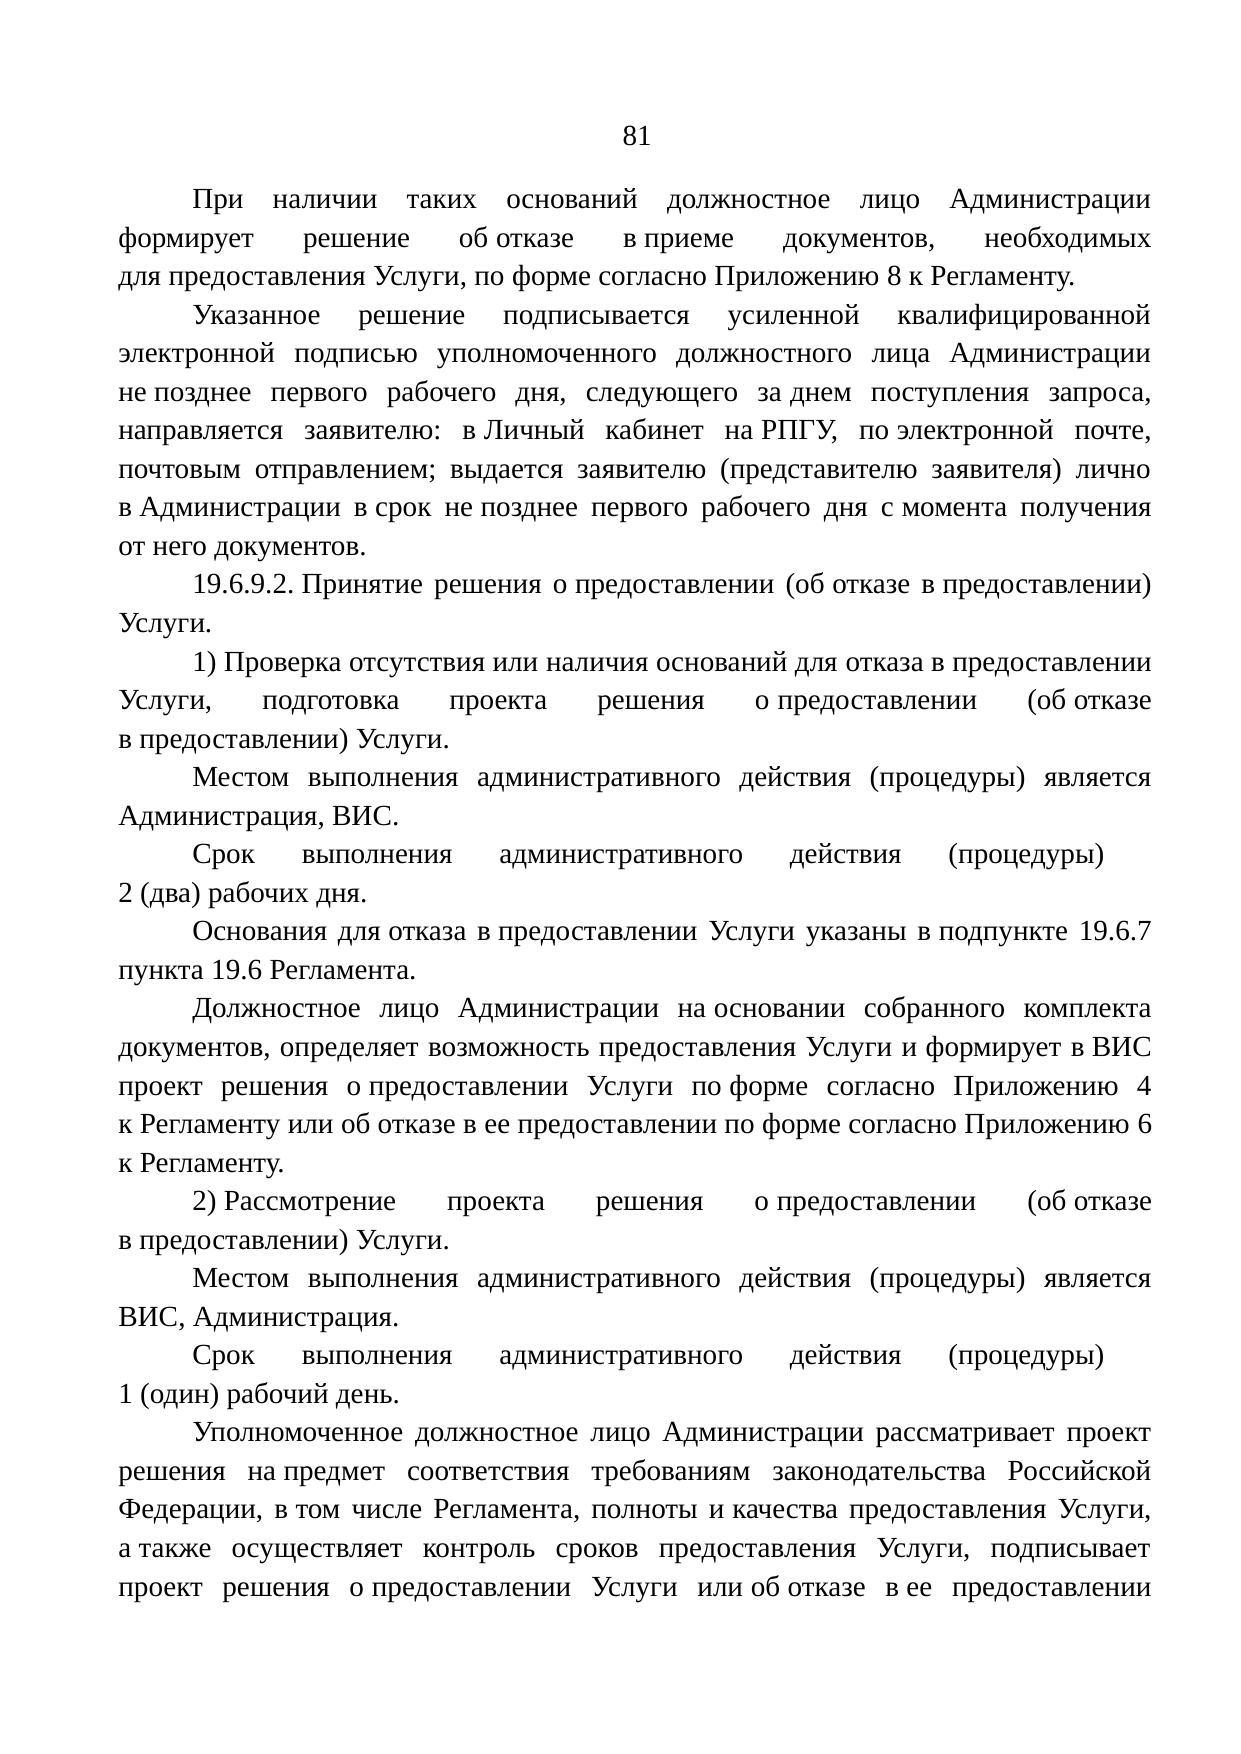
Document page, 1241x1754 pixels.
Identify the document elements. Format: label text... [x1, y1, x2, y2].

text Срок выполнения административного действия (процедуры) 2 (два) рабочих дня. [118, 836, 1152, 908]
text При наличии таких оснований должностное лицо Администрации формирует решение об отказе в приеме документов, необходимых для предоставления Услуги, по форме согласно Приложению 8 к Регламенту. [118, 181, 1152, 292]
text Указанное решение подписывается усиленной квалифицированной электронной подписью уполномоченного должностного лица Администрации не позднее первого рабочего дня, следующего за днем поступления запроса, направляется заявителю: в Личный кабинет на РПГУ, по электронной почте, почтовым отправлением; выдается заявителю (представителю заявителя) лично в Администрации в срок не позднее первого рабочего дня с момента получения от него документов. [118, 297, 1152, 562]
text Срок выполнения административного действия (процедуры) 1 (один) рабочий день. [118, 1337, 1152, 1409]
text 1) Проверка отсутствия или наличия оснований для отказа в предоставлении Услуги, подготовка проекта решения о предоставлении (об отказе в предоставлении) Услуги. [118, 644, 1152, 754]
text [118, 1414, 1152, 1602]
text 2) Рассмотрение проекта решения о предоставлении (об отказе в предоставлении) Услуги. [118, 1183, 1152, 1255]
text Должностное лицо Администрации на основании собранного комплекта документов, определяет возможность предоставления Услуги и формирует в ВИС проект решения о предоставлении Услуги по форме согласно Приложению 4 к Регламенту или об отказе в ее предоставлении по форме согласно Приложению 6 к Регламенту. [118, 991, 1152, 1178]
text Основания для отказа в предоставлении Услуги указаны в подпункте 19.6.7 пункта 19.6 Регламента. [118, 913, 1152, 986]
text 19.6.9.2. Принятие решения о предоставлении (об отказе в предоставлении) Услуги. [118, 567, 1152, 639]
text Местом выполнения административного действия (процедуры) является Администрация, ВИС. [118, 759, 1152, 831]
text Местом выполнения административного действия (процедуры) является ВИС, Администрация. [118, 1260, 1152, 1332]
